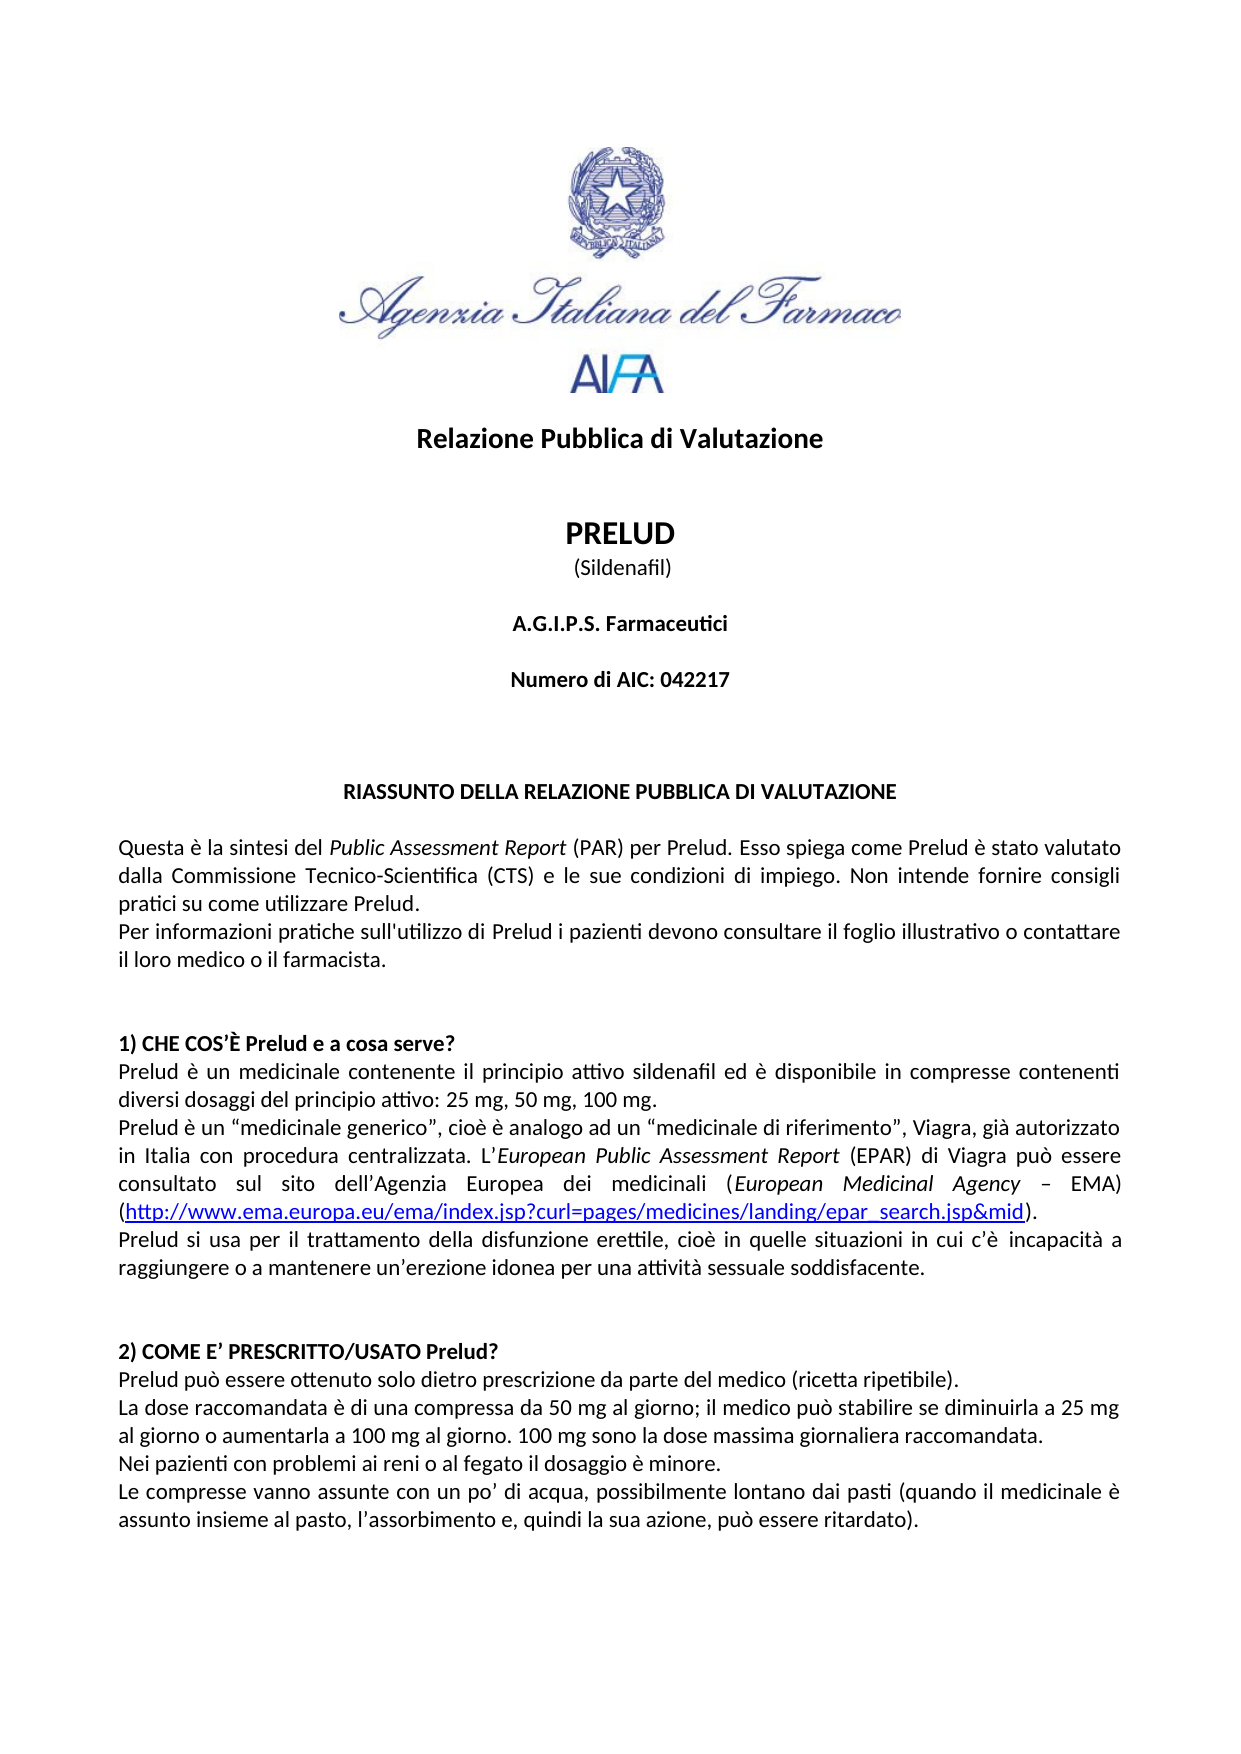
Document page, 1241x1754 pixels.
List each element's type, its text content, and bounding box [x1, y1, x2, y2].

text (Sildenafil) [118, 553, 1122, 581]
text La dose raccomandata è di una compressa da 50 mg al giorno; il medico può stabilire se diminuirla a 25 mg al giorno o aumentarla a 100 mg al giorno. 100 mg sono la dose massima giornaliera raccomandata. [118, 1393, 1122, 1449]
text 1) CHE COS’È Prelud e a cosa serve? [118, 1029, 1122, 1057]
text Le compresse vanno assunte con un po’ di acqua, possibilmente lontano dai pasti (quando il medicinale è assunto insieme al pasto, l’assorbimento e, quindi la sua azione, può essere ritardato). [118, 1477, 1122, 1533]
text Prelud è un “medicinale generico”, cioè è analogo ad un “medicinale di riferimento”, Viagra, già autorizzato in Italia con procedura centralizzata. L’European Public Assessment Report (EPAR) di Viagra può essere consultato sul sito dell’Agenzia Europea dei medicinali (European Medicinal Agency – EMA) (http://www.ema.europa.eu/ema/index.jsp?curl=pages/medicines/landing/epar_search.jsp&mid). [118, 1113, 1122, 1225]
text RIASSUNTO DELLA RELAZIONE PUBBLICA DI VALUTAZIONE [118, 777, 1122, 805]
text Per informazioni pratiche sull'utilizzo di Prelud i pazienti devono consultare il foglio illustrativo o contattare il loro medico o il farmacista. [118, 917, 1122, 973]
text Prelud può essere ottenuto solo dietro prescrizione da parte del medico (ricetta ripetibile). [118, 1365, 1122, 1393]
text Numero di AIC: 042217 [118, 665, 1122, 693]
text Questa è la sintesi del Public Assessment Report (PAR) per Prelud. Esso spiega come Prelud è stato valutato dalla Commissione Tecnico-Scientifica (CTS) e le sue condizioni di impiego. Non intende fornire consigli pratici su come utilizzare Prelud. [118, 833, 1122, 917]
text Nei pazienti con problemi ai reni o al fegato il dosaggio è minore. [118, 1449, 1122, 1477]
text Relazione Pubblica di Valutazione [118, 420, 1122, 456]
text 2) COME E’ PRESCRITTO/USATO Prelud? [118, 1337, 1122, 1365]
text Prelud si usa per il trattamento della disfunzione erettile, cioè in quelle situazioni in cui c’è incapacità a raggiungere o a mantenere un’erezione idonea per una attività sessuale soddisfacente. [118, 1225, 1122, 1281]
text Prelud è un medicinale contenente il principio attivo sildenafil ed è disponibile in compresse contenenti diversi dosaggi del principio attivo: 25 mg, 50 mg, 100 mg. [118, 1057, 1122, 1113]
text A.G.I.P.S. Farmaceutici [118, 609, 1122, 637]
text PRELUD [118, 512, 1122, 553]
